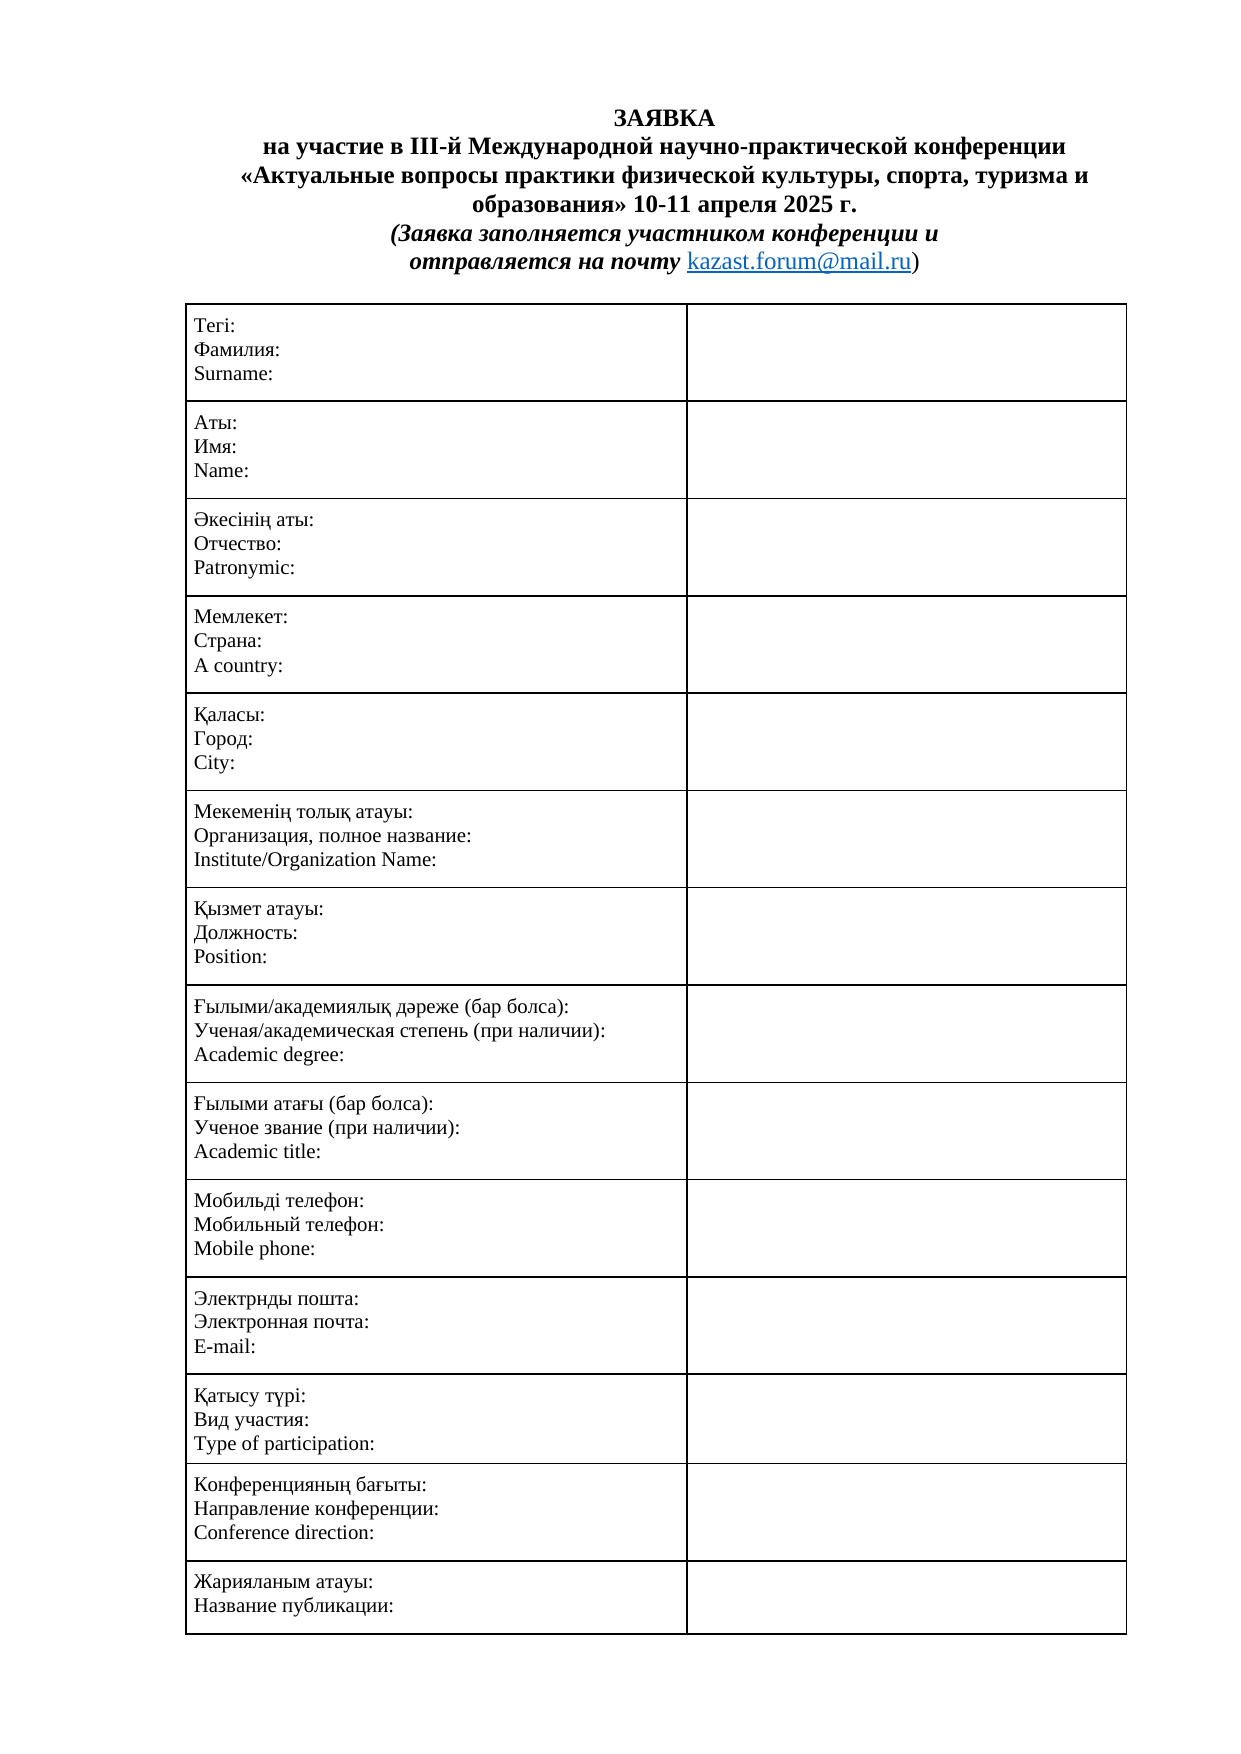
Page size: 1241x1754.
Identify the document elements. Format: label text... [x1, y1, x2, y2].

table_cell Ғылыми атағы (бар болса): Ученое звание (при наличии): Academic title: [187, 1083, 686, 1179]
table_cell [688, 694, 1126, 789]
table_cell Мобильді телефон: Мобильный телефон: Mobile phone: [187, 1180, 686, 1276]
table_cell Қаласы: Город: City: [187, 694, 686, 789]
table_cell Электрнды пошта: Электронная почта: E-mail: [187, 1278, 686, 1373]
table_cell [688, 986, 1126, 1081]
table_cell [187, 1562, 686, 1633]
table_cell [688, 1083, 1126, 1179]
table_cell [688, 1375, 1126, 1463]
table_cell Ғылыми/академиялық дәреже (бар болса): Ученая/академическая степень (при наличии): Academic degree: [187, 986, 686, 1081]
table_cell [688, 597, 1126, 692]
text на участие в III-й Международной научно-практической конференции [177, 131, 1152, 160]
table_cell Мемлекет: Страна: А country: [187, 597, 686, 692]
table_header Тегі: Фамилия: Surname: [187, 305, 686, 400]
table_cell [688, 1278, 1126, 1373]
table_cell [688, 1464, 1126, 1560]
table_cell [688, 791, 1126, 887]
table_cell Конференцияның бағыты: Направление конференции: Conference direction: [187, 1464, 686, 1560]
table_cell [688, 1180, 1126, 1276]
text отправляется на почту kazast.forum@mail.ru) [177, 246, 1152, 275]
table_header [688, 305, 1126, 400]
table_cell Әкесінің аты: Отчество: Patronymic: [187, 499, 686, 595]
text «Актуальные вопросы практики физической культуры, спорта, туризма и образования» 10-11 апреля 2025 г. [177, 160, 1152, 218]
table_cell [688, 888, 1126, 984]
table_cell [688, 1562, 1126, 1633]
table_cell Мекеменің толық атауы: Организация, полное название: Institute/Organization Name: [187, 791, 686, 887]
text ЗАЯВКА [177, 103, 1152, 131]
table_cell [688, 402, 1126, 498]
table_cell [688, 499, 1126, 595]
text (Заявка заполняется участником конференции и [177, 218, 1152, 246]
table_cell Қызмет атауы: Должность: Position: [187, 888, 686, 984]
table_cell Аты: Имя: Name: [187, 402, 686, 498]
table_cell Қатысу түрі: Вид участия: Type of participation: [187, 1375, 686, 1463]
